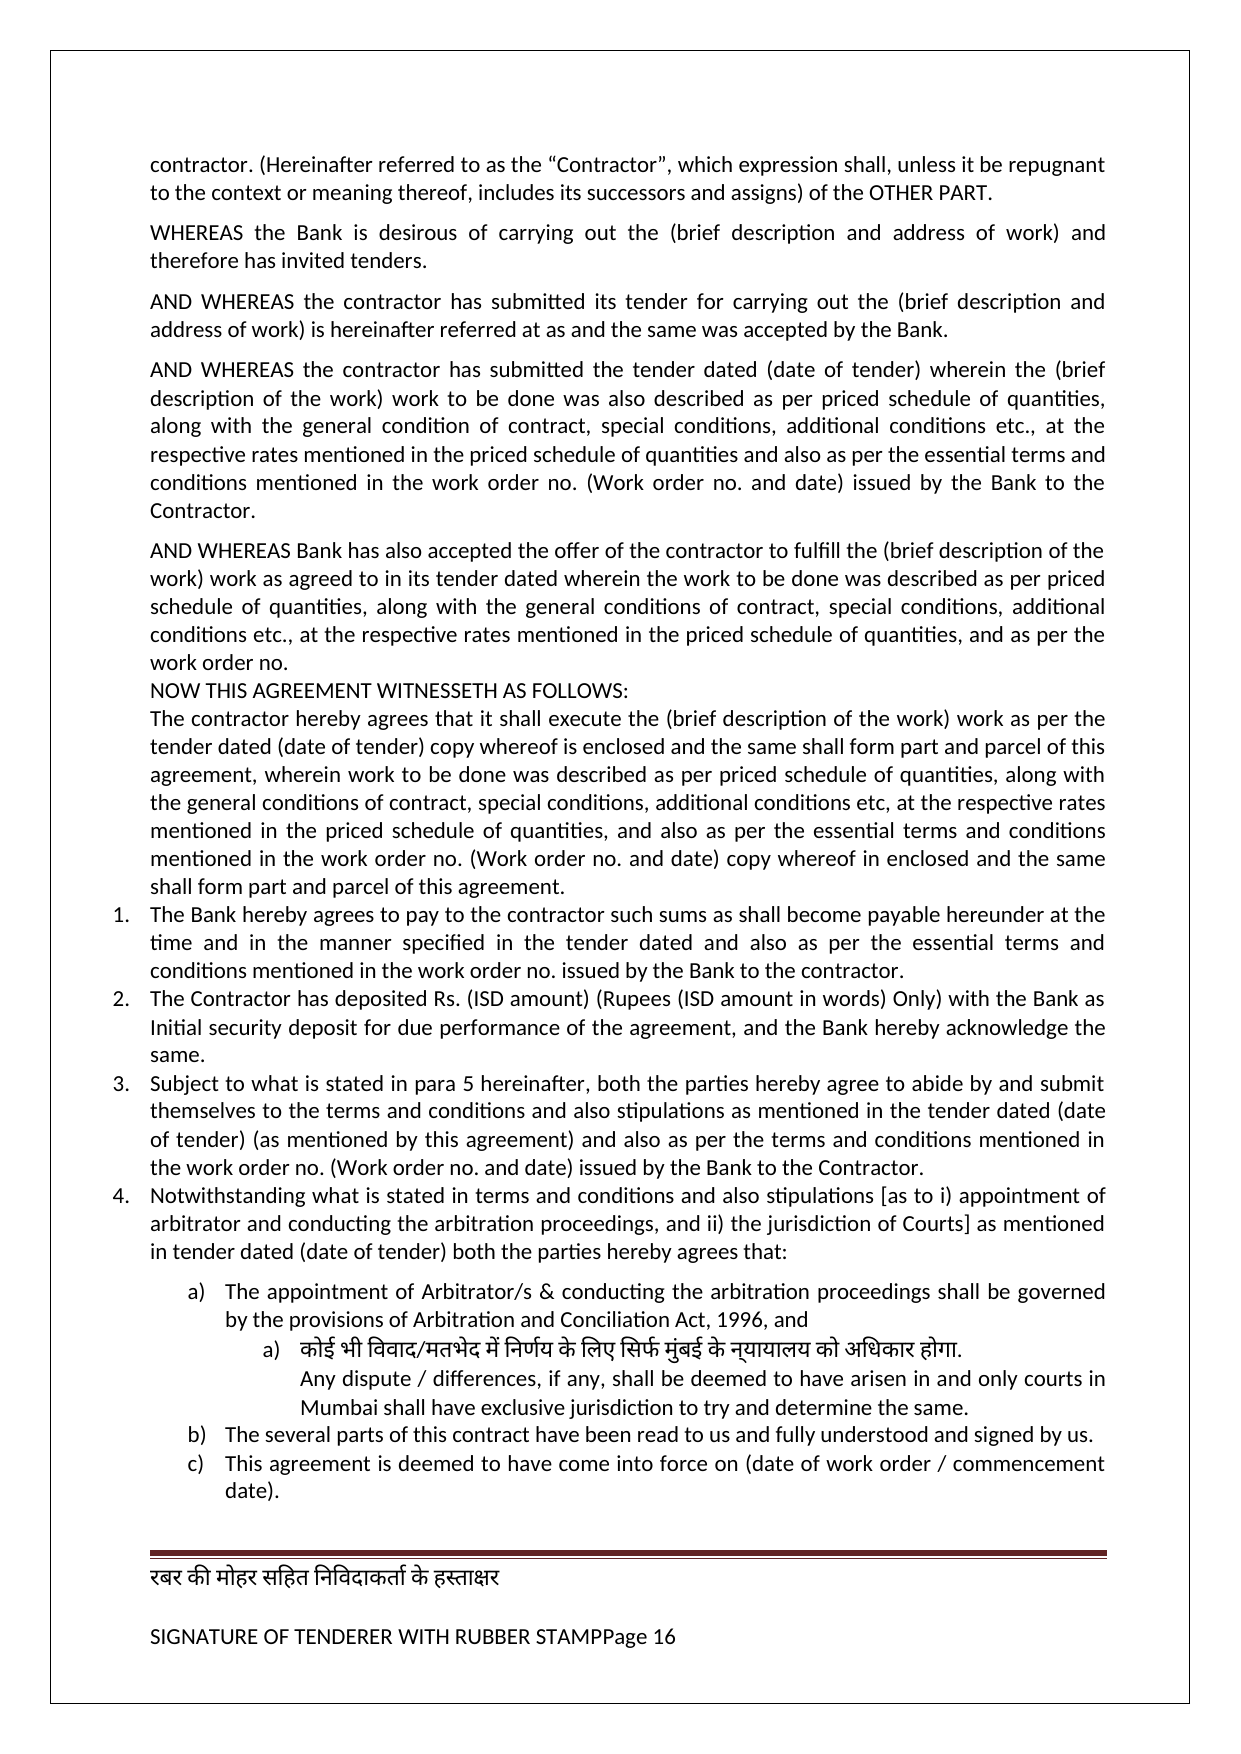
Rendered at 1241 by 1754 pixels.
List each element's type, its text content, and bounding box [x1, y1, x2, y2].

list The Contractor has deposited Rs. (ISD amount) (Rupees (ISD amount in words) Only) with the Bank as Initial security deposit for due performance of the agreement, and the Bank hereby acknowledge the same. [112, 984, 1107, 1069]
list Notwithstanding what is stated in terms and conditions and also stipulations [as to i) appointment of arbitrator and conducting the arbitration proceedings, and ii) the jurisdiction of Courts] as mentioned in tender dated (date of tender) both the parties hereby agrees that: [112, 1181, 1107, 1265]
text NOW THIS AGREEMENT WITNESSETH AS FOLLOWS: [150, 676, 1107, 704]
text WHEREAS the Bank is desirous of carrying out the (brief description and address of work) and therefore has invited tenders. [150, 218, 1107, 274]
list Subject to what is stated in para 5 hereinafter, both the parties hereby agree to abide by and submit themselves to the terms and conditions and also stipulations as mentioned in the tender dated (date of tender) (as mentioned by this agreement) and also as per the terms and conditions mentioned in the work order no. (Work order no. and date) issued by the Bank to the Contractor. [112, 1069, 1107, 1181]
list कोई भी विवाद/मतभेद में निर्णय के लिए सिर्फ मुंबई के न्‍यायालय को अधिकार होगा. [262, 1333, 1107, 1364]
text AND WHEREAS the contractor has submitted its tender for carrying out the (brief description and address of work) is hereinafter referred at as and the same was accepted by the Bank. [150, 287, 1107, 343]
text AND WHEREAS Bank has also accepted the offer of the contractor to fulfill the (brief description of the work) work as agreed to in its tender dated wherein the work to be done was described as per priced schedule of quantities, along with the general conditions of contract, special conditions, additional conditions etc., at the respective rates mentioned in the priced schedule of quantities, and as per the work order no. [150, 536, 1107, 676]
text AND WHEREAS the contractor has submitted the tender dated (date of tender) wherein the (brief description of the work) work to be done was also described as per priced schedule of quantities, along with the general condition of contract, special conditions, additional conditions etc., at the respective rates mentioned in the priced schedule of quantities and also as per the essential terms and conditions mentioned in the work order no. (Work order no. and date) issued by the Bank to the Contractor. [150, 356, 1107, 524]
list The Bank hereby agrees to pay to the contractor such sums as shall become payable hereunder at the time and in the manner specified in the tender dated and also as per the essential terms and conditions mentioned in the work order no. issued by the Bank to the contractor. [112, 901, 1107, 984]
list This agreement is deemed to have come into force on (date of work order / commencement date). [187, 1449, 1107, 1505]
list The several parts of this contract have been read to us and fully understood and signed by us. [187, 1421, 1107, 1449]
list The appointment of Arbitrator/s & conducting the arbitration proceedings shall be governed by the provisions of Arbitration and Conciliation Act, 1996, and [187, 1277, 1107, 1333]
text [150, 150, 1107, 206]
text Any dispute / differences, if any, shall be deemed to have arisen in and only courts in Mumbai shall have exclusive jurisdiction to try and determine the same. [300, 1364, 1107, 1421]
text The contractor hereby agrees that it shall execute the (brief description of the work) work as per the tender dated (date of tender) copy whereof is enclosed and the same shall form part and parcel of this agreement, wherein work to be done was described as per priced schedule of quantities, along with the general conditions of contract, special conditions, additional conditions etc, at the respective rates mentioned in the priced schedule of quantities, and also as per the essential terms and conditions mentioned in the work order no. (Work order no. and date) copy whereof in enclosed and the same shall form part and parcel of this agreement. [150, 704, 1107, 901]
